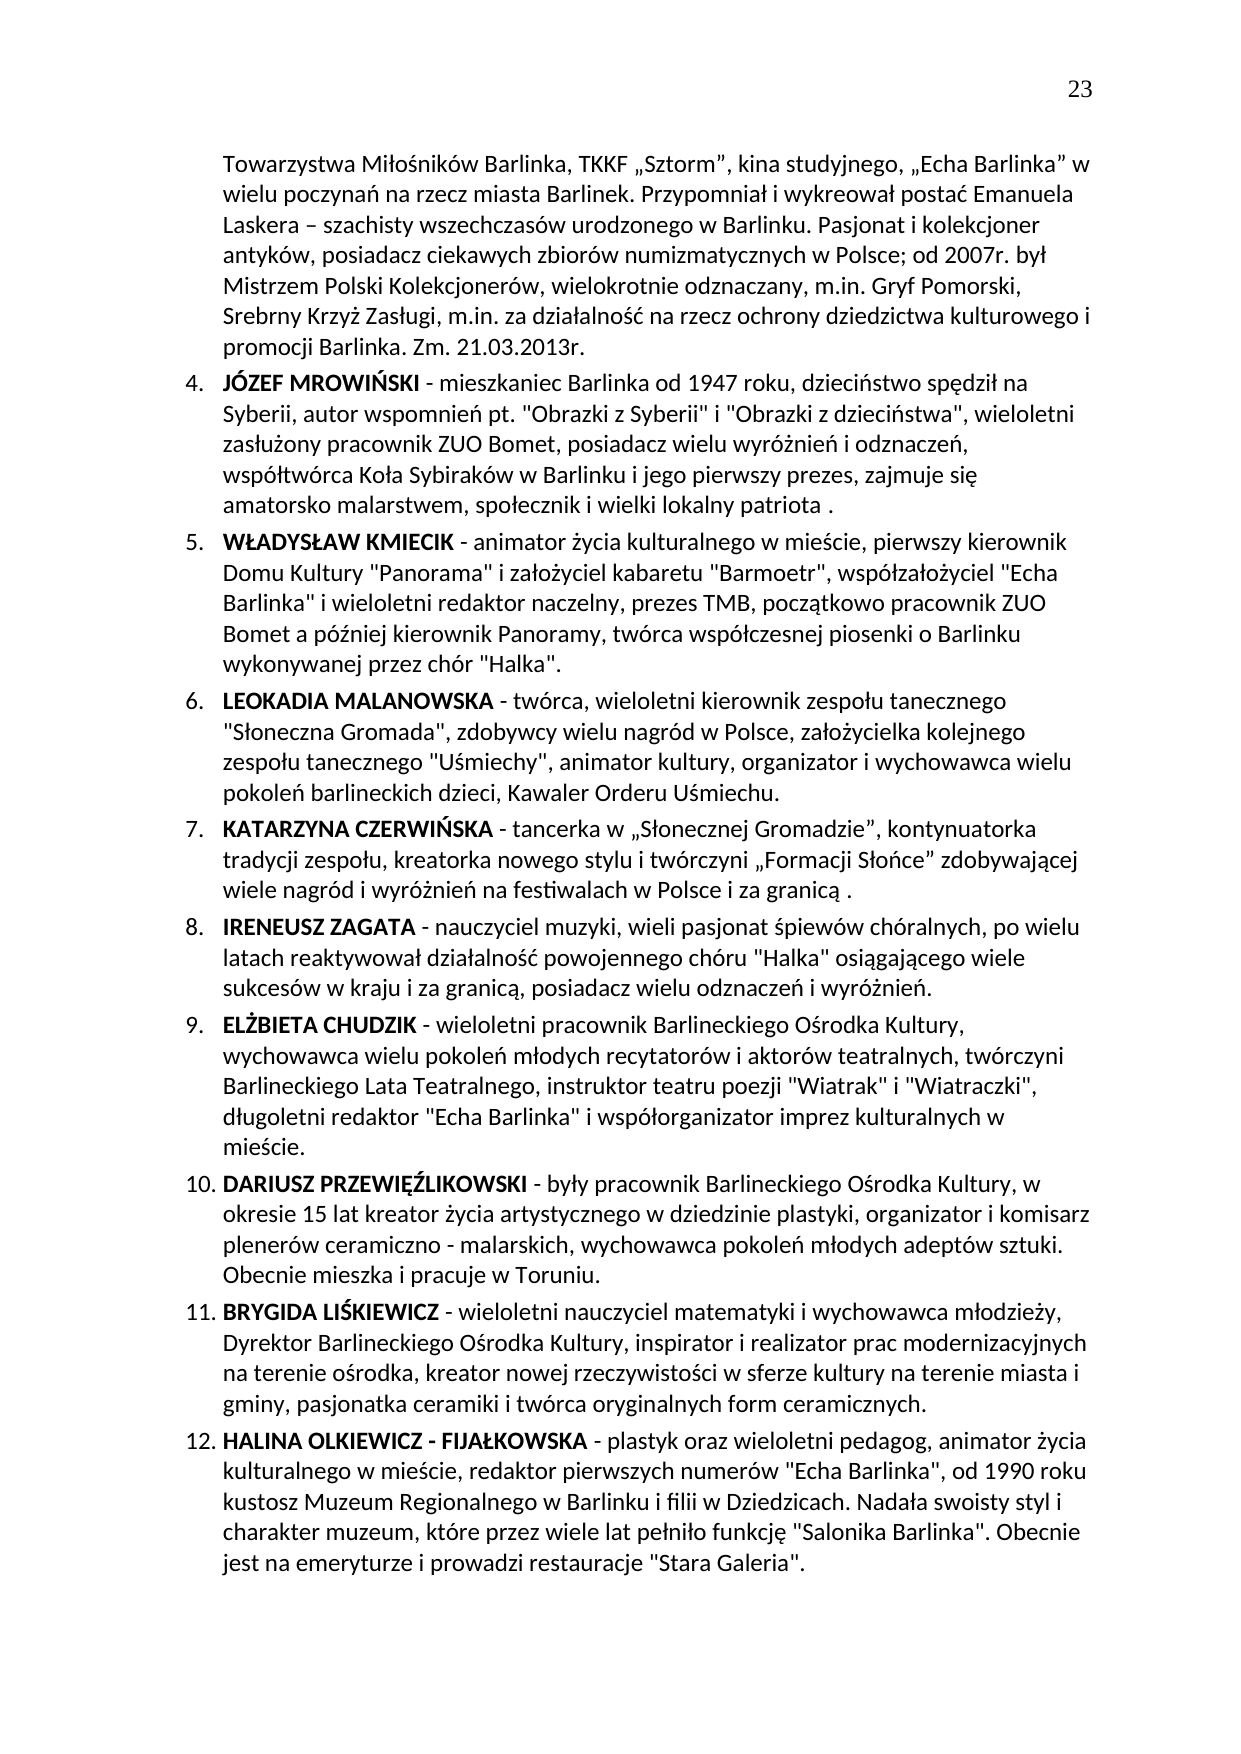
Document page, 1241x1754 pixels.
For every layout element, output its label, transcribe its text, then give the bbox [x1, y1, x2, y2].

list DARIUSZ PRZEWIĘŹLIKOWSKI - były pracownik Barlineckiego Ośrodka Kultury, w okresie 15 lat kreator życia artystycznego w dziedzinie plastyki, organizator i komisarz plenerów ceramiczno - malarskich, wychowawca pokoleń młodych adeptów sztuki. Obecnie mieszka i pracuje w Toruniu. [185, 1168, 1092, 1290]
list HALINA OLKIEWICZ - FIJAŁKOWSKA - plastyk oraz wieloletni pedagog, animator życia kulturalnego w mieście, redaktor pierwszych numerów "Echa Barlinka", od 1990 roku kustosz Muzeum Regionalnego w Barlinku i filii w Dziedzicach. Nadała swoisty styl i charakter muzeum, które przez wiele lat pełniło funkcję "Salonika Barlinka". Obecnie jest na emeryturze i prowadzi restauracje "Stara Galeria". [185, 1425, 1092, 1577]
list JÓZEF MROWIŃSKI - mieszkaniec Barlinka od 1947 roku, dzieciństwo spędził na Syberii, autor wspomnień pt. "Obrazki z Syberii" i "Obrazki z dzieciństwa", wieloletni zasłużony pracownik ZUO Bomet, posiadacz wielu wyróżnień i odznaczeń, współtwórca Koła Sybiraków w Barlinku i jego pierwszy prezes, zajmuje się amatorsko malarstwem, społecznik i wielki lokalny patriota . [185, 368, 1092, 520]
list LEOKADIA MALANOWSKA - twórca, wieloletni kierownik zespołu tanecznego "Słoneczna Gromada", zdobywcy wielu nagród w Polsce, założycielka kolejnego zespołu tanecznego "Uśmiechy", animator kultury, organizator i wychowawca wielu pokoleń barlineckich dzieci, Kawaler Orderu Uśmiechu. [185, 685, 1092, 807]
list BRYGIDA LIŚKIEWICZ - wieloletni nauczyciel matematyki i wychowawca młodzieży, Dyrektor Barlineckiego Ośrodka Kultury, inspirator i realizator prac modernizacyjnych na terenie ośrodka, kreator nowej rzeczywistości w sferze kultury na terenie miasta i gminy, pasjonatka ceramiki i twórca oryginalnych form ceramicznych. [185, 1296, 1092, 1418]
list ELŻBIETA CHUDZIK - wieloletni pracownik Barlineckiego Ośrodka Kultury, wychowawca wielu pokoleń młodych recytatorów i aktorów teatralnych, twórczyni Barlineckiego Lata Teatralnego, instruktor teatru poezji "Wiatrak" i "Wiatraczki", długoletni redaktor "Echa Barlinka" i współorganizator imprez kulturalnych w mieście. [185, 1009, 1092, 1162]
list WŁADYSŁAW KMIECIK - animator życia kulturalnego w mieście, pierwszy kierownik Domu Kultury "Panorama" i założyciel kabaretu "Barmoetr", współzałożyciel "Echa Barlinka" i wieloletni redaktor naczelny, prezes TMB, początkowo pracownik ZUO Bomet a później kierownik Panoramy, twórca współczesnej piosenki o Barlinku wykonywanej przez chór "Halka". [185, 526, 1092, 679]
list IRENEUSZ ZAGATA - nauczyciel muzyki, wieli pasjonat śpiewów chóralnych, po wielu latach reaktywował działalność powojennego chóru "Halka" osiągającego wiele sukcesów w kraju i za granicą, posiadacz wielu odznaczeń i wyróżnień. [185, 911, 1092, 1003]
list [185, 148, 1092, 361]
list KATARZYNA CZERWIŃSKA - tancerka w „Słonecznej Gromadzie”, kontynuatorka tradycji zespołu, kreatorka nowego stylu i twórczyni „Formacji Słońce” zdobywającej wiele nagród i wyróżnień na festiwalach w Polsce i za granicą . [185, 814, 1092, 905]
